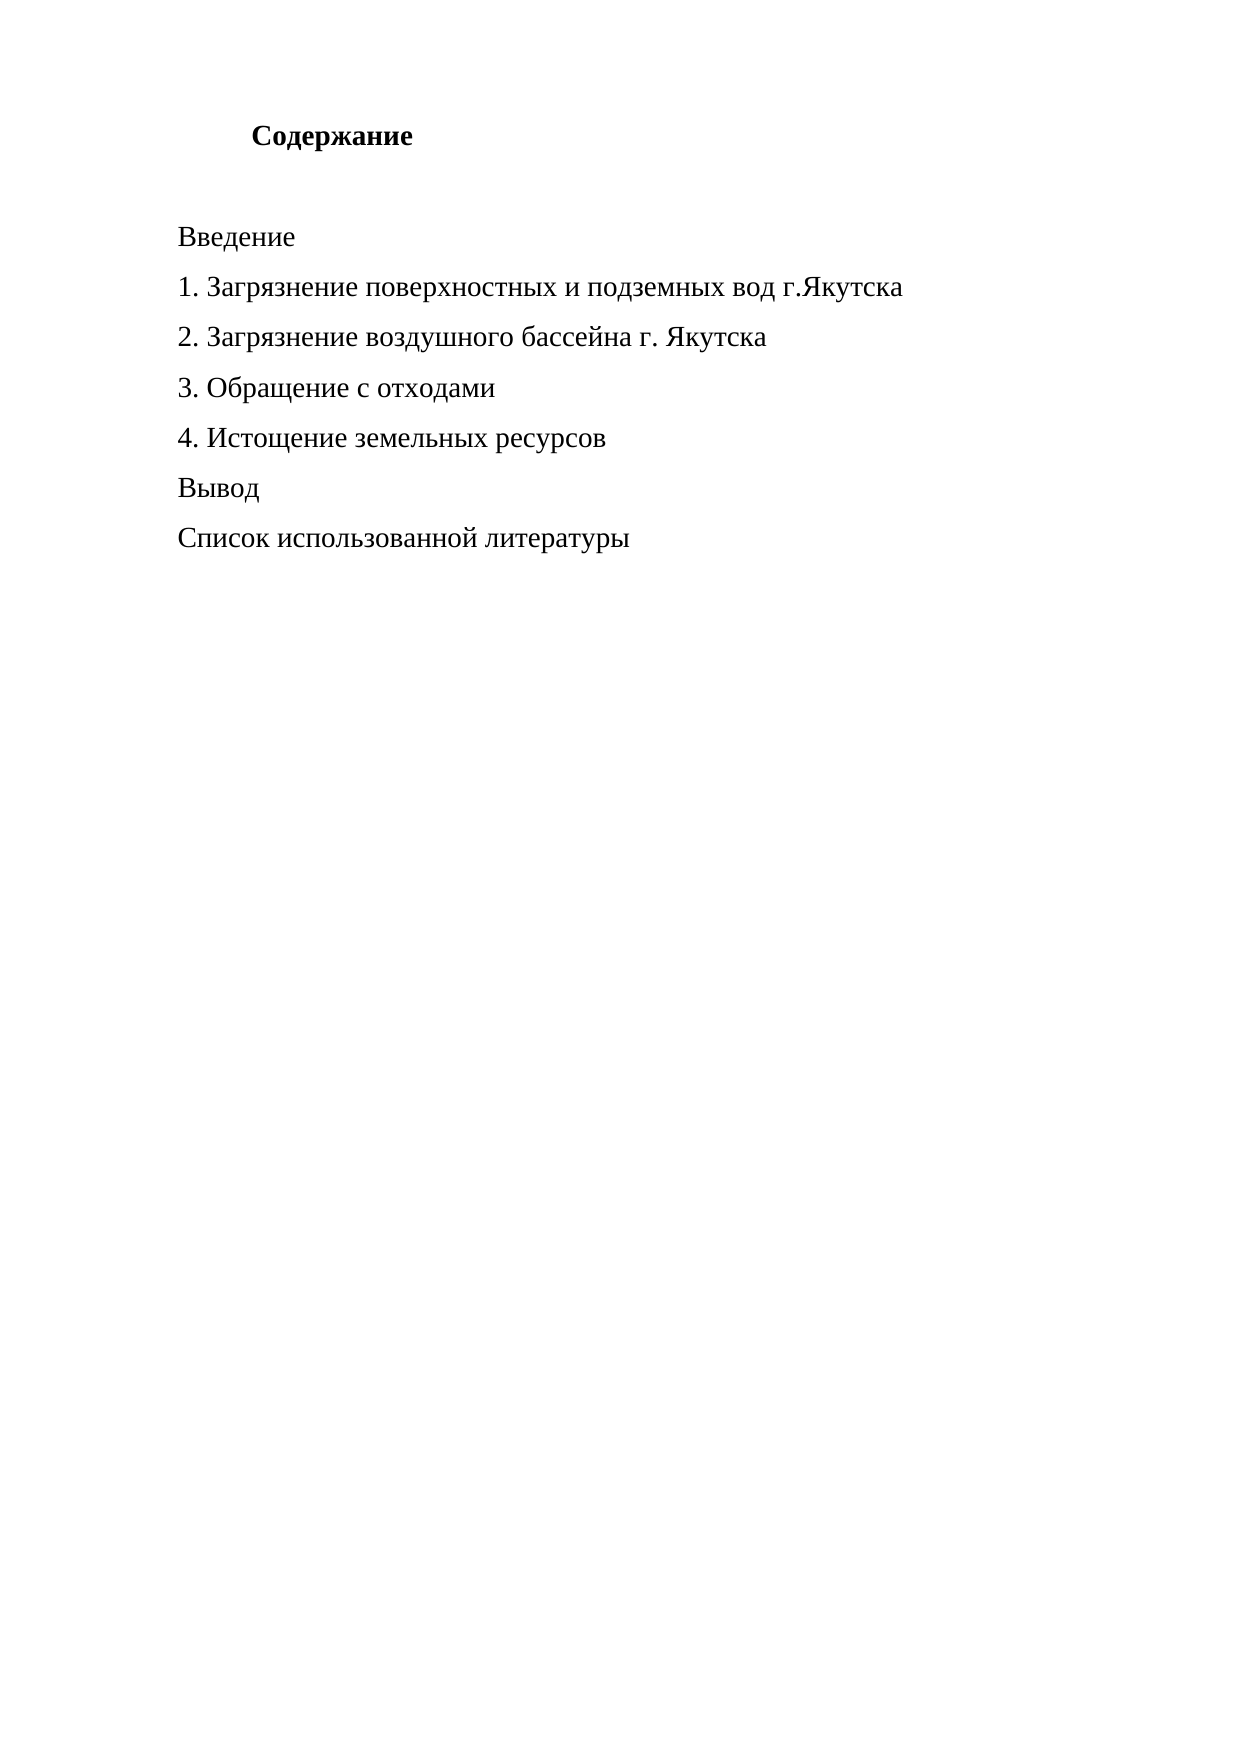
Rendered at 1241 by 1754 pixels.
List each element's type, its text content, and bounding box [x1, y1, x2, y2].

text 4. Истощение земельных ресурсов [177, 420, 1152, 453]
text 1. Загрязнение поверхностных и подземных вод г.Якутска [177, 269, 1152, 303]
text Содержание [177, 118, 1152, 152]
text 3. Обращение с отходами [177, 370, 1152, 403]
text Вывод [177, 470, 1152, 504]
text 2. Загрязнение воздушного бассейна г. Якутска [177, 319, 1152, 353]
text Список использованной литературы [177, 521, 1152, 554]
text Введение [177, 219, 1152, 252]
